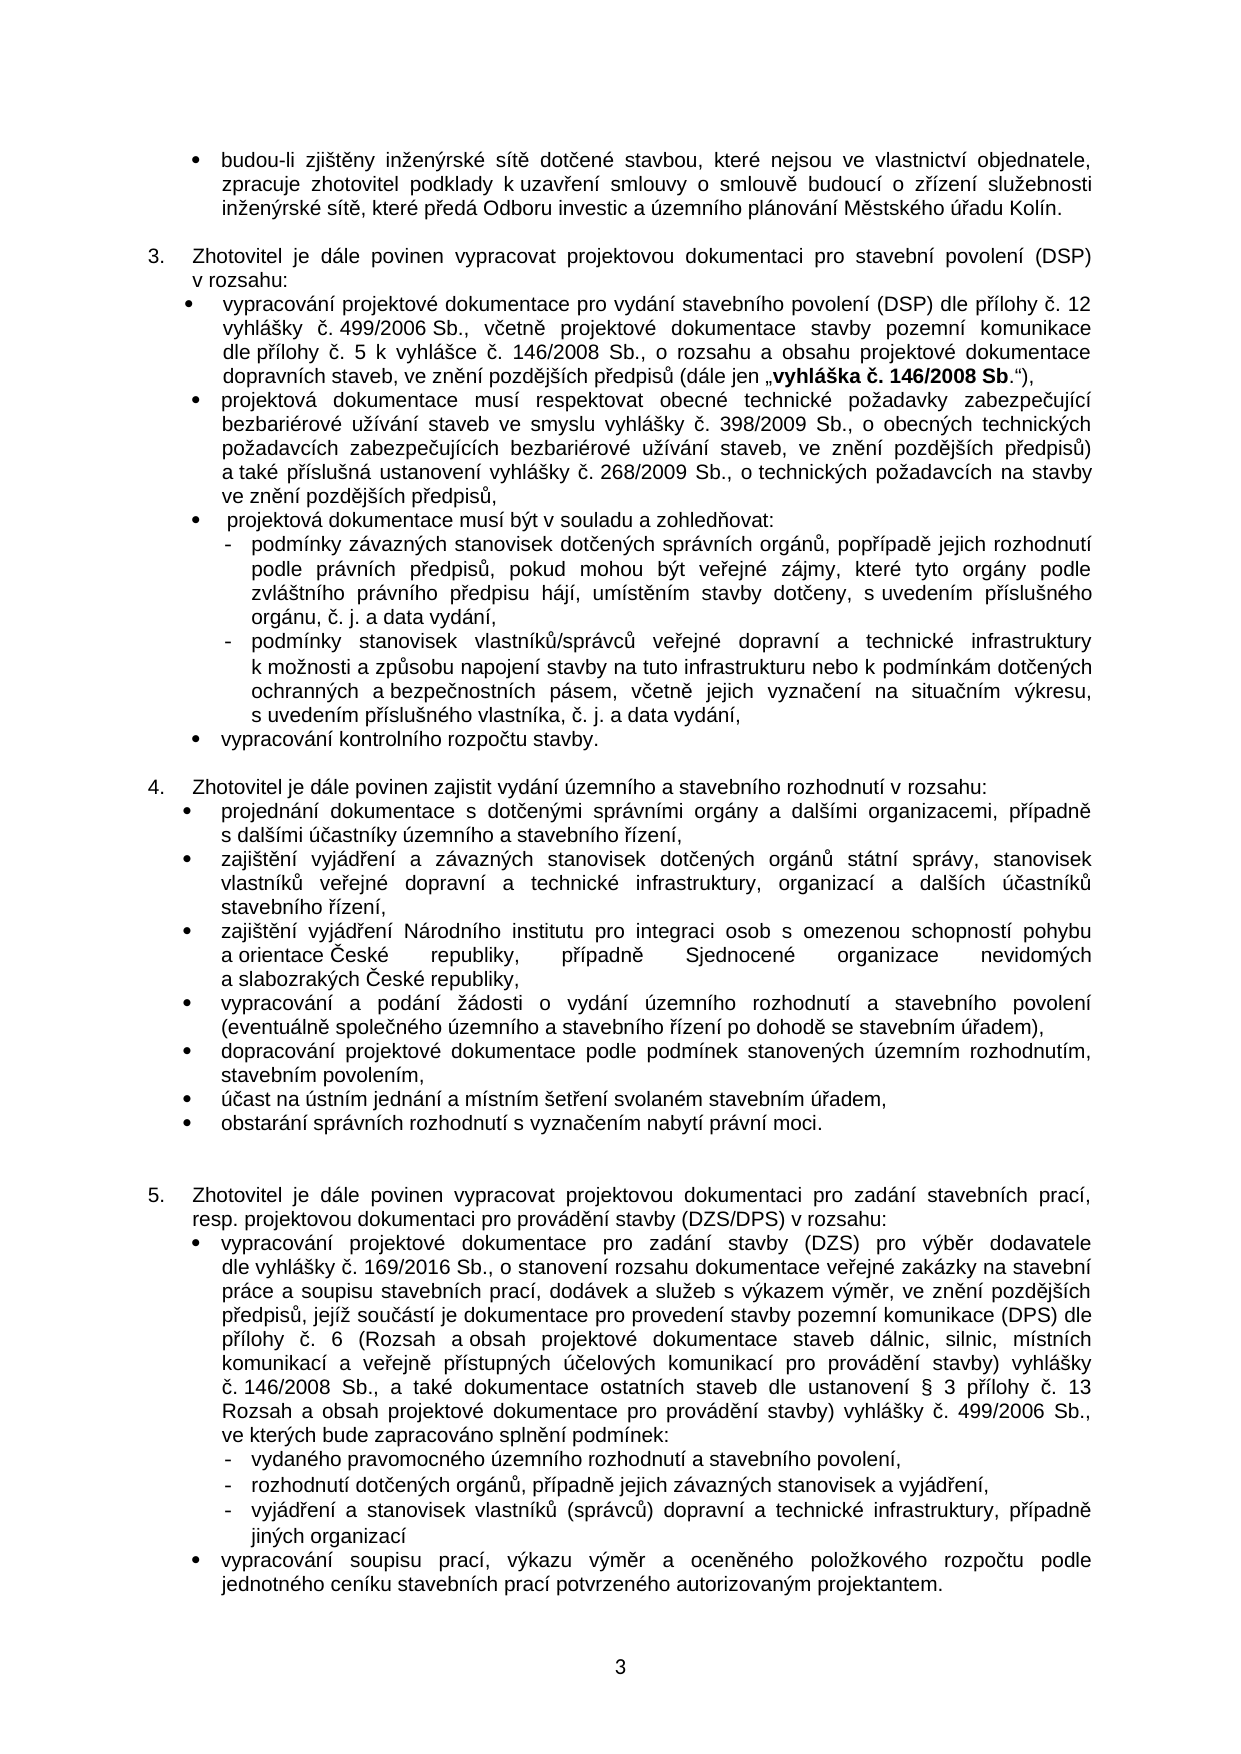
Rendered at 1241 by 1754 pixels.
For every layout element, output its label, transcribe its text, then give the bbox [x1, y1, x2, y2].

list vypracování projektové dokumentace pro zadání stavby (DZS) pro výběr dodavatele dle vyhlášky č. 169/2016 Sb., o stanovení rozsahu dokumentace veřejné zakázky na stavební práce a soupisu stavebních prací, dodávek a služeb s výkazem výměr, ve znění pozdějších předpisů, jejíž součástí je dokumentace pro provedení stavby pozemní komunikace (DPS) dle přílohy č. 6 (Rozsah a obsah projektové dokumentace staveb dálnic, silnic, místních komunikací a veřejně přístupných účelových komunikací pro provádění stavby) vyhlášky č. 146/2008 Sb., a také dokumentace ostatních staveb dle ustanovení § 3 přílohy č. 13 Rozsah a obsah projektové dokumentace pro provádění stavby) vyhlášky č. 499/2006 Sb., ve kterých bude zapracováno splnění podmínek: [192, 1231, 1092, 1447]
list vypracování kontrolního rozpočtu stavby. [192, 727, 1092, 751]
list projektová dokumentace musí být v souladu a zohledňovat: [192, 507, 1092, 531]
list vypracování projektové dokumentace pro vydání stavebního povolení (DSP) dle přílohy č. 12 vyhlášky č. 499/2006 Sb., včetně projektové dokumentace stavby pozemní komunikace dle přílohy č. 5 k vyhlášce č. 146/2008 Sb., o rozsahu a obsahu projektové dokumentace dopravních staveb, ve znění pozdějších předpisů (dále jen „vyhláška č. 146/2008 Sb.“), [185, 292, 1092, 387]
list rozhodnutí dotčených orgánů, případně jejich závazných stanovisek a vyjádření, [222, 1472, 1092, 1498]
list obstarání správních rozhodnutí s vyznačením nabytí právní moci. [183, 1111, 1092, 1135]
list vydaného pravomocného územního rozhodnutí a stavebního povolení, [222, 1447, 1092, 1472]
list projednání dokumentace s dotčenými správními orgány a dalšími organizacemi, případně s dalšími účastníky územního a stavebního řízení, [183, 799, 1092, 847]
list Zhotovitel je dále povinen zajistit vydání územního a stavebního rozhodnutí v rozsahu: [148, 775, 1092, 799]
list podmínky závazných stanovisek dotčených správních orgánů, popřípadě jejich rozhodnutí podle právních předpisů, pokud mohou být veřejné zájmy, které tyto orgány podle zvláštního právního předpisu hájí, umístěním stavby dotčeny, s uvedením příslušného orgánu, č. j. a data vydání, [222, 531, 1092, 629]
list budou-li zjištěny inženýrské sítě dotčené stavbou, které nejsou ve vlastnictví objednatele, zpracuje zhotovitel podklady k uzavření smlouvy o smlouvě budoucí o zřízení služebnosti inženýrské sítě, které předá Odboru investic a územního plánování Městského úřadu Kolín. [192, 148, 1092, 220]
list dopracování projektové dokumentace podle podmínek stanovených územním rozhodnutím, stavebním povolením, [183, 1039, 1092, 1087]
list vypracování soupisu prací, výkazu výměr a oceněného položkového rozpočtu podle jednotného ceníku stavebních prací potvrzeného autorizovaným projektantem. [192, 1548, 1092, 1596]
list účast na ústním jednání a místním šetření svolaném stavebním úřadem, [183, 1087, 1092, 1111]
list Zhotovitel je dále povinen vypracovat projektovou dokumentaci pro zadání stavebních prací, resp. projektovou dokumentaci pro provádění stavby (DZS/DPS) v rozsahu: [148, 1183, 1092, 1231]
list vyjádření a stanovisek vlastníků (správců) dopravní a technické infrastruktury, případně jiných organizací [222, 1498, 1092, 1548]
list zajištění vyjádření Národního institutu pro integraci osob s omezenou schopností pohybu a orientace České republiky, případně Sjednocené organizace nevidomých a slabozrakých České republiky, [183, 919, 1092, 991]
list podmínky stanovisek vlastníků/správců veřejné dopravní a technické infrastruktury k možnosti a způsobu napojení stavby na tuto infrastrukturu nebo k podmínkám dotčených ochranných a bezpečnostních pásem, včetně jejich vyznačení na situačním výkresu, s uvedením příslušného vlastníka, č. j. a data vydání, [222, 629, 1092, 727]
list vypracování a podání žádosti o vydání územního rozhodnutí a stavebního povolení (eventuálně společného územního a stavebního řízení po dohodě se stavebním úřadem), [183, 991, 1092, 1039]
list projektová dokumentace musí respektovat obecné technické požadavky zabezpečující bezbariérové užívání staveb ve smyslu vyhlášky č. 398/2009 Sb., o obecných technických požadavcích zabezpečujících bezbariérové užívání staveb, ve znění pozdějších předpisů) a také příslušná ustanovení vyhlášky č. 268/2009 Sb., o technických požadavcích na stavby ve znění pozdějších předpisů, [192, 387, 1092, 507]
list zajištění vyjádření a závazných stanovisek dotčených orgánů státní správy, stanovisek vlastníků veřejné dopravní a technické infrastruktury, organizací a dalších účastníků stavebního řízení, [183, 847, 1092, 919]
list Zhotovitel je dále povinen vypracovat projektovou dokumentaci pro stavební povolení (DSP) v rozsahu: [148, 244, 1092, 292]
